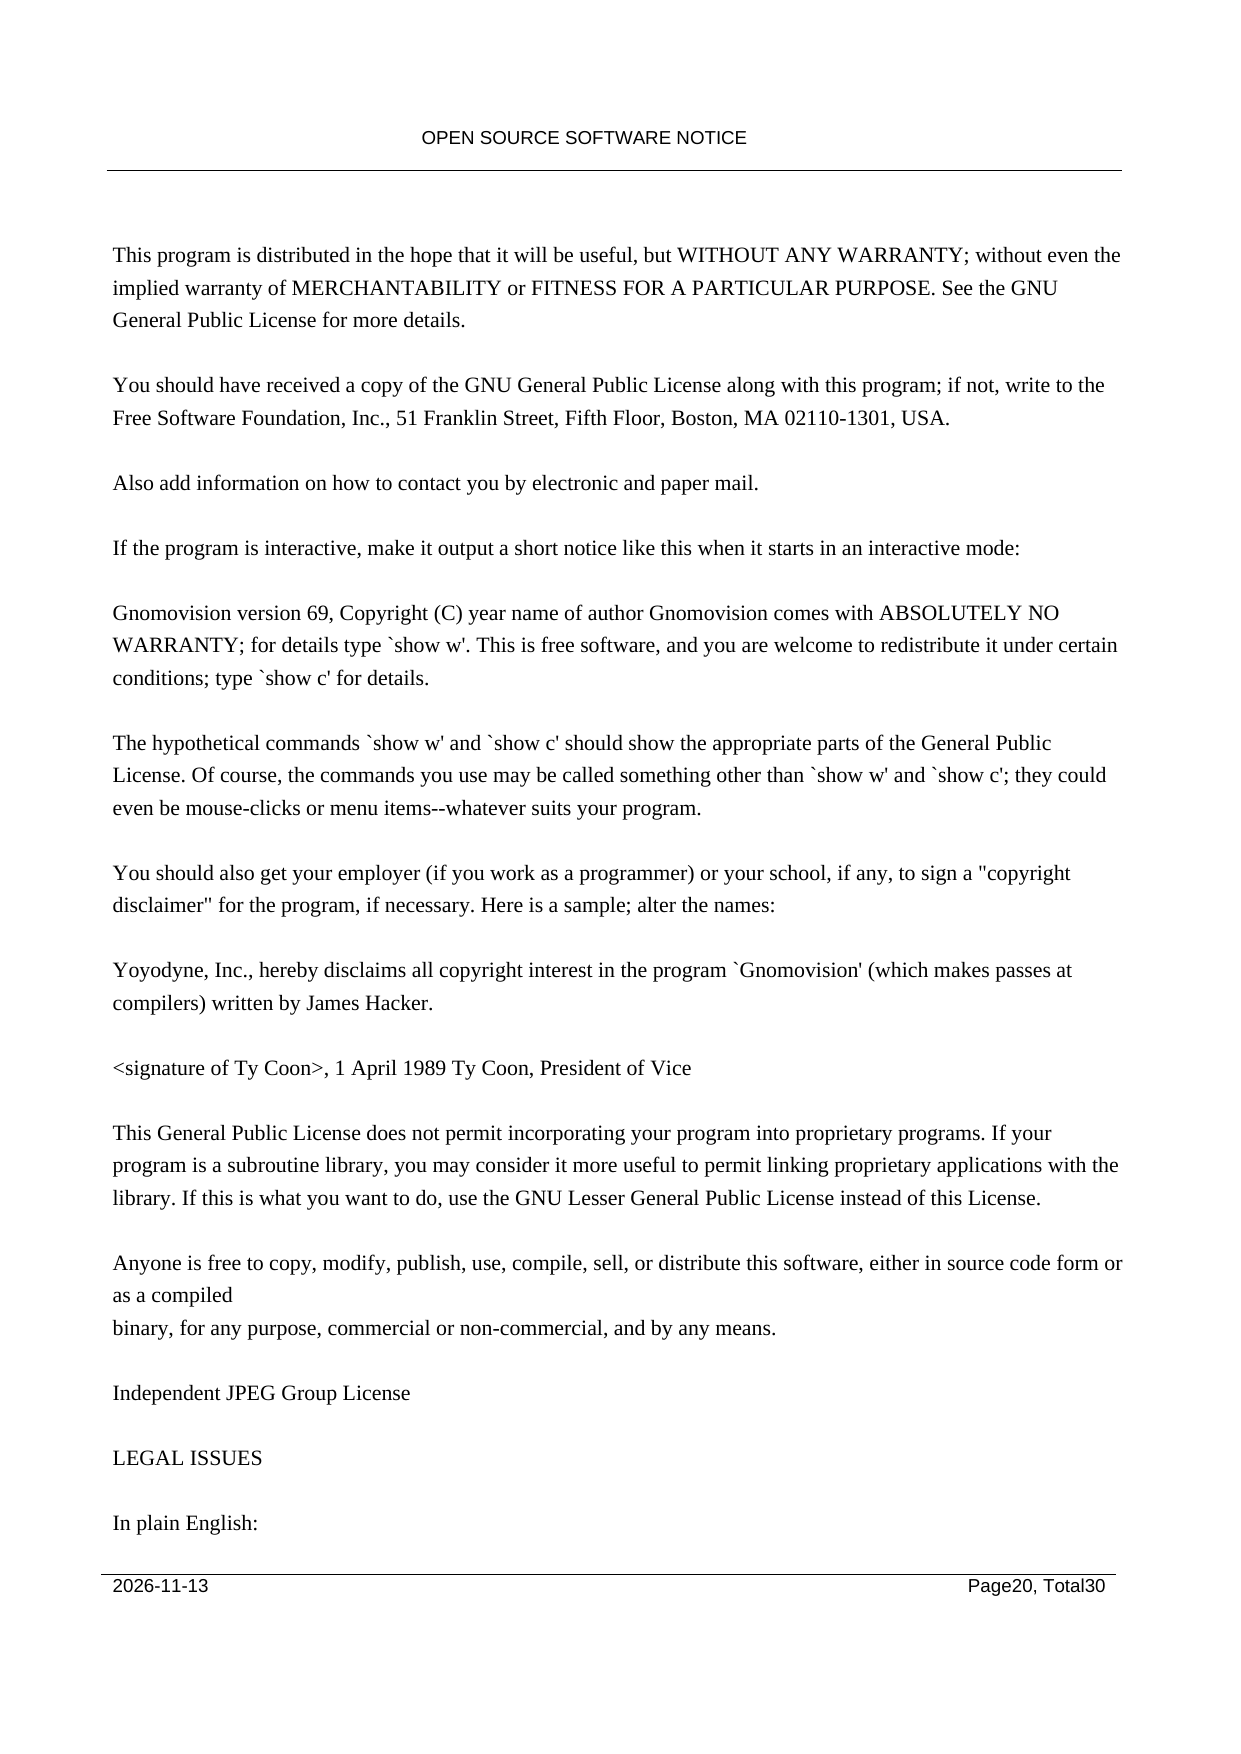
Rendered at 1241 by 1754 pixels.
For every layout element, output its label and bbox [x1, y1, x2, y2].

text [112, 206, 1128, 1539]
